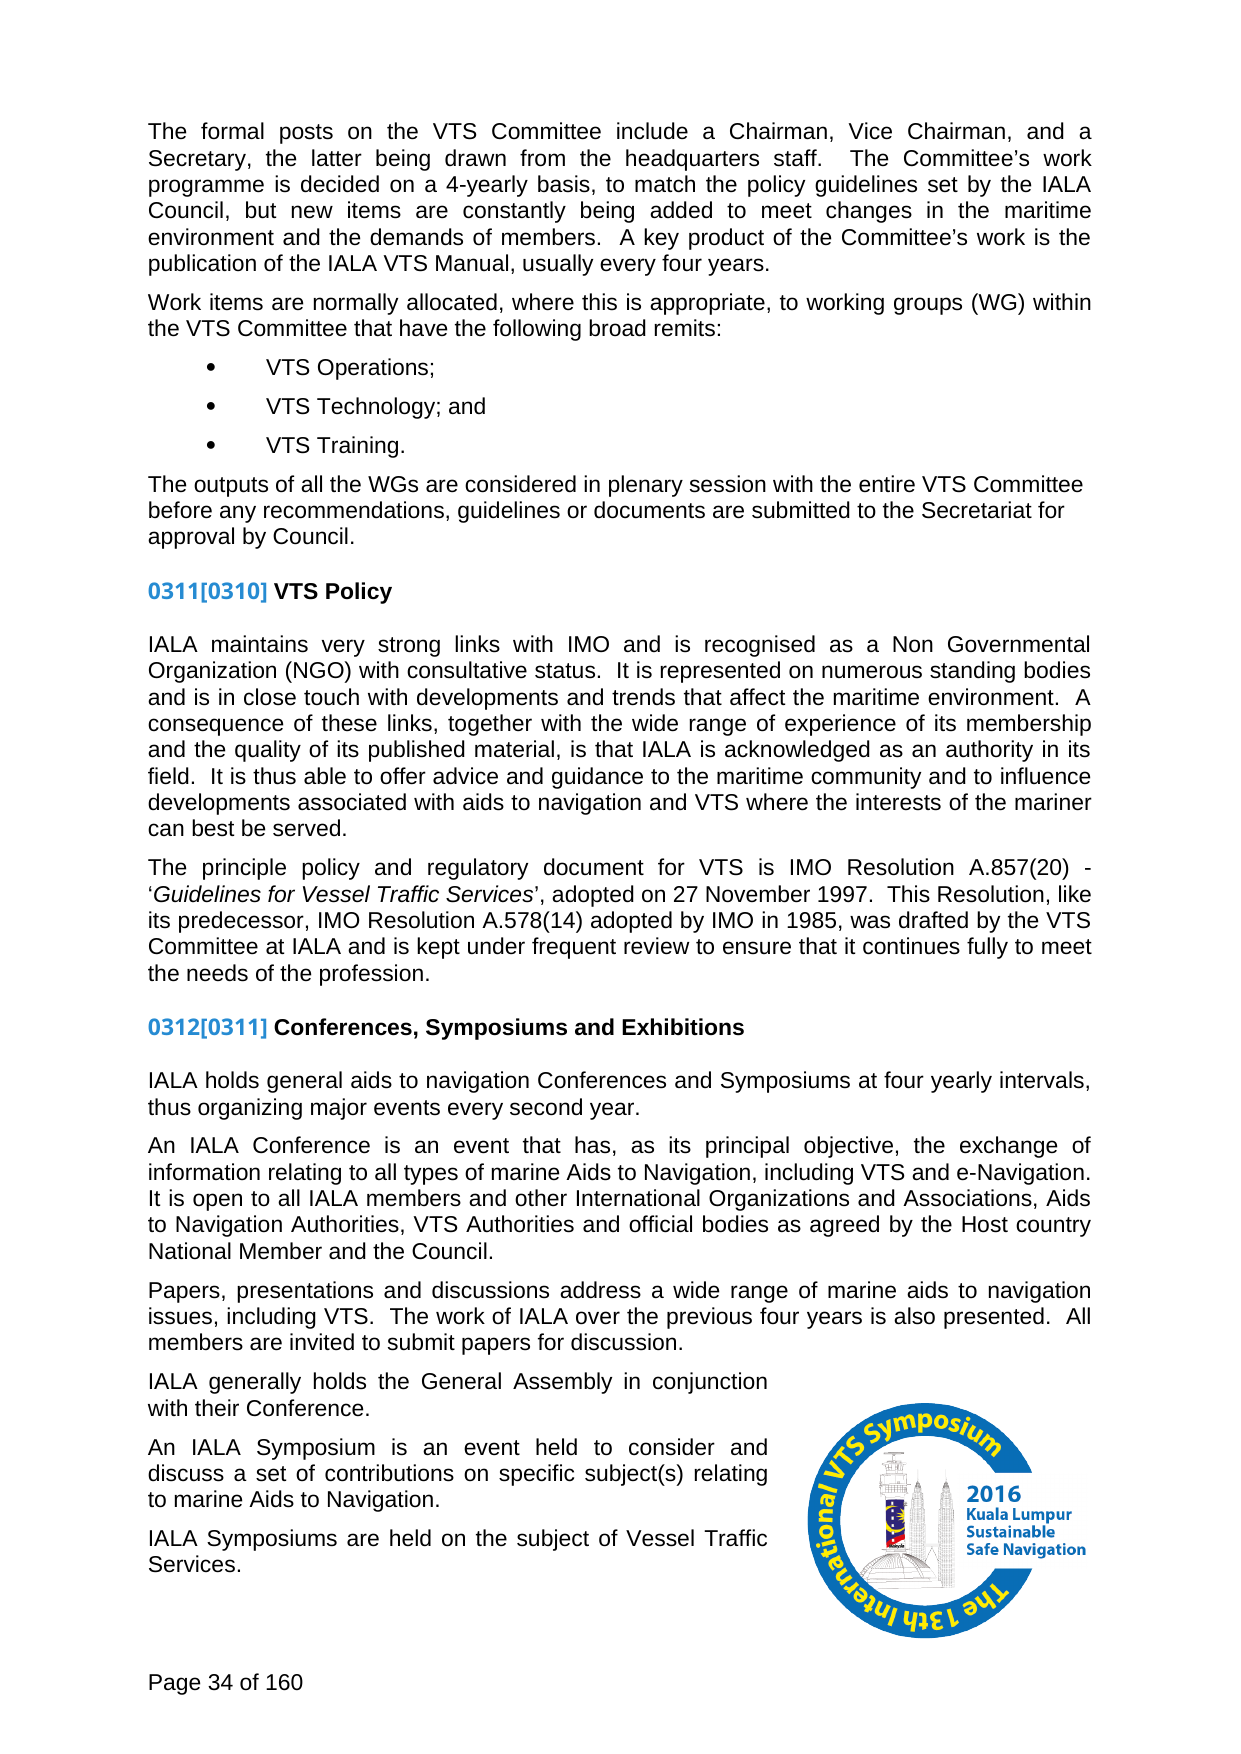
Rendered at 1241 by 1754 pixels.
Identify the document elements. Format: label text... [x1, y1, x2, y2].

text IALA holds general aids to navigation Conferences and Symposiums at four yearly intervals, thus organizing major events every second year. [148, 1067, 1092, 1120]
text IALA Symposiums are held on the subject of Vessel Traffic Services. [148, 1525, 787, 1578]
picture [787, 1386, 1100, 1655]
subtitle VTS Policy [148, 574, 1092, 606]
text The principle policy and regulatory document for VTS is IMO Resolution A.857(20) - ‘Guidelines for Vessel Traffic Services’, adopted on 27 November 1997. This Resolution, like its predecessor, IMO Resolution A.578(14) adopted by IMO in 1985, was drafted by the VTS Committee at IALA and is kept under frequent review to ensure that it continues fully to meet the needs of the profession. [148, 854, 1092, 986]
text VTS Technology; and [207, 393, 1092, 419]
text IALA generally holds the General Assembly in conjunction with their Conference. [148, 1368, 1092, 1421]
text VTS Training. [207, 432, 1092, 458]
text Papers, presentations and discussions address a wide range of marine aids to navigation issues, including VTS. The work of IALA over the previous four years is also presented. All members are invited to submit papers for discussion. [148, 1277, 1092, 1356]
text The formal posts on the VTS Committee include a Chairman, Vice Chairman, and a Secretary, the latter being drawn from the headquarters staff. The Committee’s work programme is decided on a 4-yearly basis, to match the policy guidelines set by the IALA Council, but new items are constantly being added to meet changes in the maritime environment and the demands of members. A key product of the Committee’s work is the publication of the IALA VTS Manual, usually every four years. [148, 118, 1092, 276]
text IALA maintains very strong links with IMO and is recognised as a Non Governmental Organization (NGO) with consultative status. It is represented on numerous standing bodies and is in close touch with developments and trends that affect the maritime environment. A consequence of these links, together with the wide range of experience of its membership and the quality of its published material, is that IALA is acknowledged as an authority in its field. It is thus able to offer advice and guidance to the maritime community and to influence developments associated with aids to navigation and VTS where the interests of the mariner can best be served. [148, 631, 1092, 842]
text The outputs of all the WGs are considered in plenary session with the entire VTS Committee before any recommendations, guidelines or documents are submitted to the Secretariat for approval by Council. [148, 471, 1092, 549]
text VTS Operations; [207, 354, 1092, 380]
text An IALA Symposium is an event held to consider and discuss a set of contributions on specific subject(s) relating to marine Aids to Navigation. [148, 1433, 787, 1512]
subtitle Conferences, Symposiums and Exhibitions [148, 1011, 1092, 1042]
text An IALA Conference is an event that has, as its principal objective, the exchange of information relating to all types of marine Aids to Navigation, including VTS and e-Navigation. It is open to all IALA members and other International Organizations and Associations, Aids to Navigation Authorities, VTS Authorities and official bodies as agreed by the Host country National Member and the Council. [148, 1132, 1092, 1264]
text Work items are normally allocated, where this is appropriate, to working groups (WG) within the VTS Committee that have the following broad remits: [148, 289, 1092, 341]
